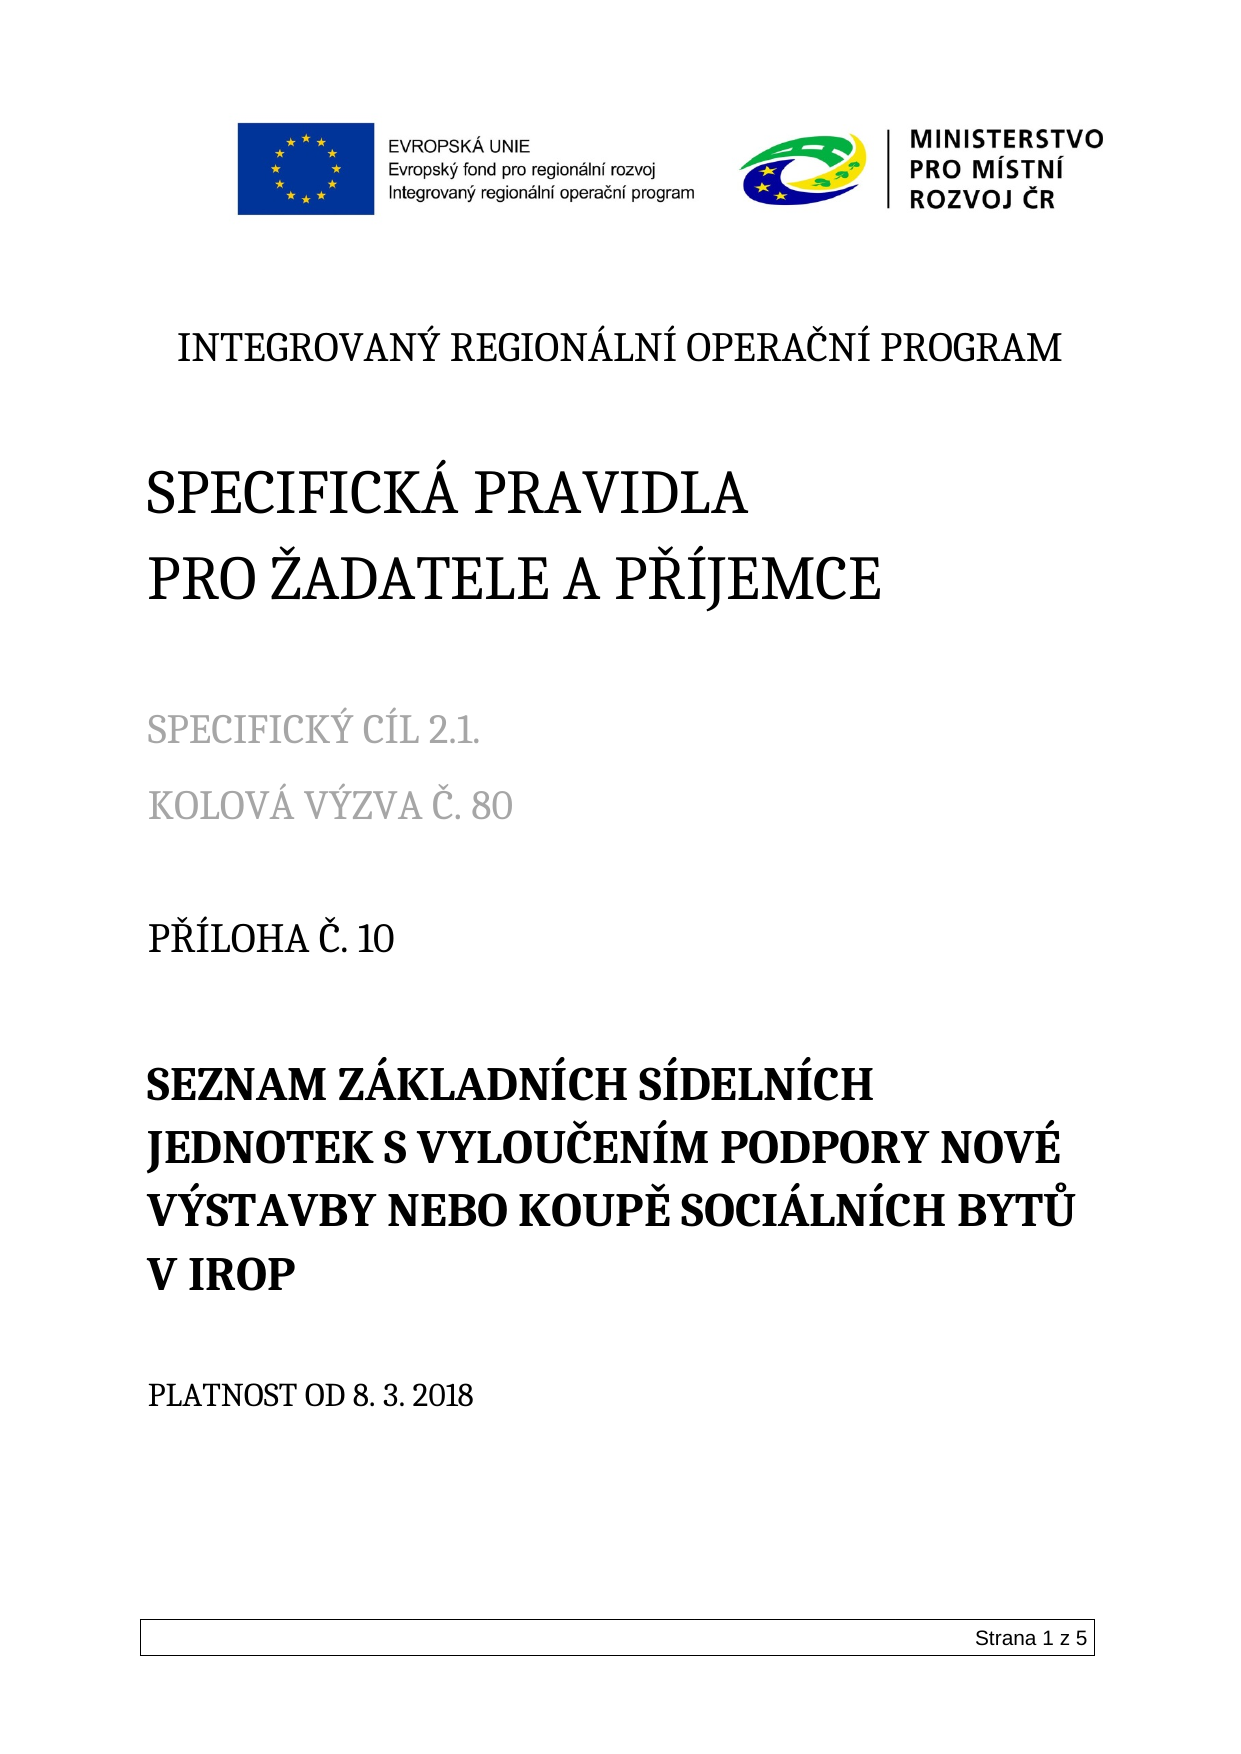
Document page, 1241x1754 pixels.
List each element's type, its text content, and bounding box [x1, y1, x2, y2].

text Seznam základních sídelních jednotek s vyloučením podpory nové výstavby nebo koupě sociálních bytů v IROP [148, 1057, 1093, 1302]
text PRO ŽADATELE A PŘÍJEMCE [148, 543, 1093, 615]
text SPECIFICKÝ CÍL 2.1. [148, 706, 1093, 754]
text SPECIFICKÁ PRAVIDLA [148, 457, 1093, 529]
picture [207, 92, 1133, 245]
text PŘÍLOHA Č. 10 [148, 915, 1093, 963]
text INTEGROVANÝ REGIONÁLNÍ OPERAČNÍ PROGRAM [148, 324, 1093, 372]
text pLATNOST OD 8. 3. 2018 [148, 1377, 1093, 1415]
text kolová výzva č. 80 [148, 782, 1093, 829]
